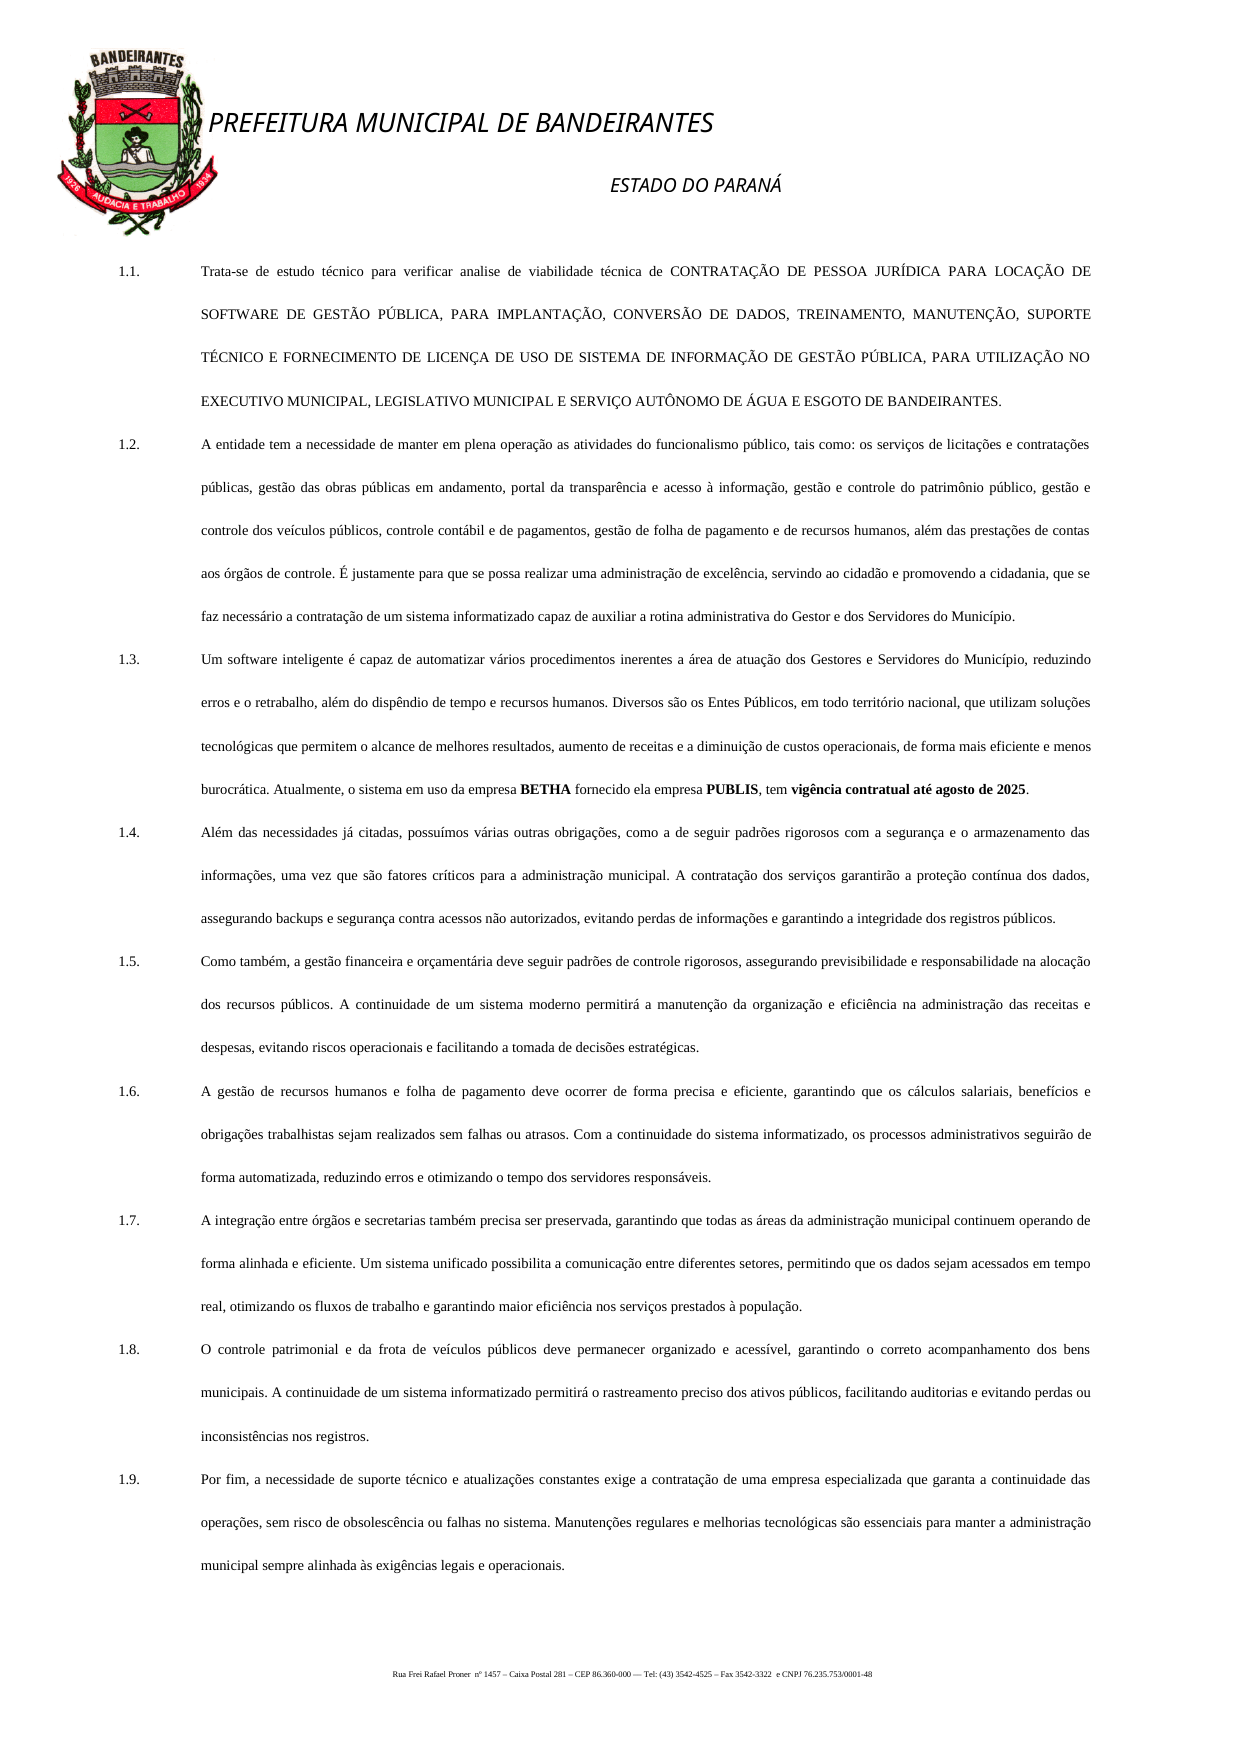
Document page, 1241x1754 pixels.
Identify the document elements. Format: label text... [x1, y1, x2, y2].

list Trata-se de estudo técnico para verificar analise de viabilidade técnica de CONTRATAÇÃO DE PESSOA JURÍDICA PARA LOCAÇÃO DE SOFTWARE DE GESTÃO PÚBLICA, PARA IMPLANTAÇÃO, CONVERSÃO DE DADOS, TREINAMENTO, MANUTENÇÃO, SUPORTE TÉCNICO E FORNECIMENTO DE LICENÇA DE USO DE SISTEMA DE INFORMAÇÃO DE GESTÃO PÚBLICA, PARA UTILIZAÇÃO NO EXECUTIVO MUNICIPAL, LEGISLATIVO MUNICIPAL E SERVIÇO AUTÔNOMO DE ÁGUA E ESGOTO DE BANDEIRANTES. [118, 251, 1092, 409]
list Um software inteligente é capaz de automatizar vários procedimentos inerentes a área de atuação dos Gestores e Servidores do Município, reduzindo erros e o retrabalho, além do dispêndio de tempo e recursos humanos. Diversos são os Entes Públicos, em todo território nacional, que utilizam soluções tecnológicas que permitem o alcance de melhores resultados, aumento de receitas e a diminuição de custos operacionais, de forma mais eficiente e menos burocrática. Atualmente, o sistema em uso da empresa BETHA fornecido ela empresa PUBLIS, tem vigência contratual até agosto de 2025. [118, 639, 1092, 797]
list Por fim, a necessidade de suporte técnico e atualizações constantes exige a contratação de uma empresa especializada que garanta a continuidade das operações, sem risco de obsolescência ou falhas no sistema. Manutenções regulares e melhorias tecnológicas são essenciais para manter a administração municipal sempre alinhada às exigências legais e operacionais. [118, 1458, 1092, 1573]
picture [213, 115, 220, 123]
list Além das necessidades já citadas, possuímos várias outras obrigações, como a de seguir padrões rigorosos com a segurança e o armazenamento das informações, uma vez que são fatores críticos para a administração municipal. A contratação dos serviços garantirão a proteção contínua dos dados, assegurando backups e segurança contra acessos não autorizados, evitando perdas de informações e garantindo a integridade dos registros públicos. [118, 812, 1092, 927]
list Como também, a gestão financeira e orçamentária deve seguir padrões de controle rigorosos, assegurando previsibilidade e responsabilidade na alocação dos recursos públicos. A continuidade de um sistema moderno permitirá a manutenção da organização e eficiência na administração das receitas e despesas, evitando riscos operacionais e facilitando a tomada de decisões estratégicas. [118, 941, 1092, 1056]
list A integração entre órgãos e secretarias também precisa ser preservada, garantindo que todas as áreas da administração municipal continuem operando de forma alinhada e eficiente. Um sistema unificado possibilita a comunicação entre diferentes setores, permitindo que os dados sejam acessados em tempo real, otimizando os fluxos de trabalho e garantindo maior eficiência nos serviços prestados à população. [118, 1200, 1092, 1315]
list O controle patrimonial e da frota de veículos públicos deve permanecer organizado e acessível, garantindo o correto acompanhamento dos bens municipais. A continuidade de um sistema informatizado permitirá o rastreamento preciso dos ativos públicos, facilitando auditorias e evitando perdas ou inconsistências nos registros. [118, 1329, 1092, 1444]
picture [55, 48, 220, 245]
list A entidade tem a necessidade de manter em plena operação as atividades do funcionalismo público, tais como: os serviços de licitações e contratações públicas, gestão das obras públicas em andamento, portal da transparência e acesso à informação, gestão e controle do patrimônio público, gestão e controle dos veículos públicos, controle contábil e de pagamentos, gestão de folha de pagamento e de recursos humanos, além das prestações de contas aos órgãos de controle. É justamente para que se possa realizar uma administração de excelência, servindo ao cidadão e promovendo a cidadania, que se faz necessário a contratação de um sistema informatizado capaz de auxiliar a rotina administrativa do Gestor e dos Servidores do Município. [118, 423, 1092, 625]
list A gestão de recursos humanos e folha de pagamento deve ocorrer de forma precisa e eficiente, garantindo que os cálculos salariais, benefícios e obrigações trabalhistas sejam realizados sem falhas ou atrasos. Com a continuidade do sistema informatizado, os processos administrativos seguirão de forma automatizada, reduzindo erros e otimizando o tempo dos servidores responsáveis. [118, 1070, 1092, 1185]
